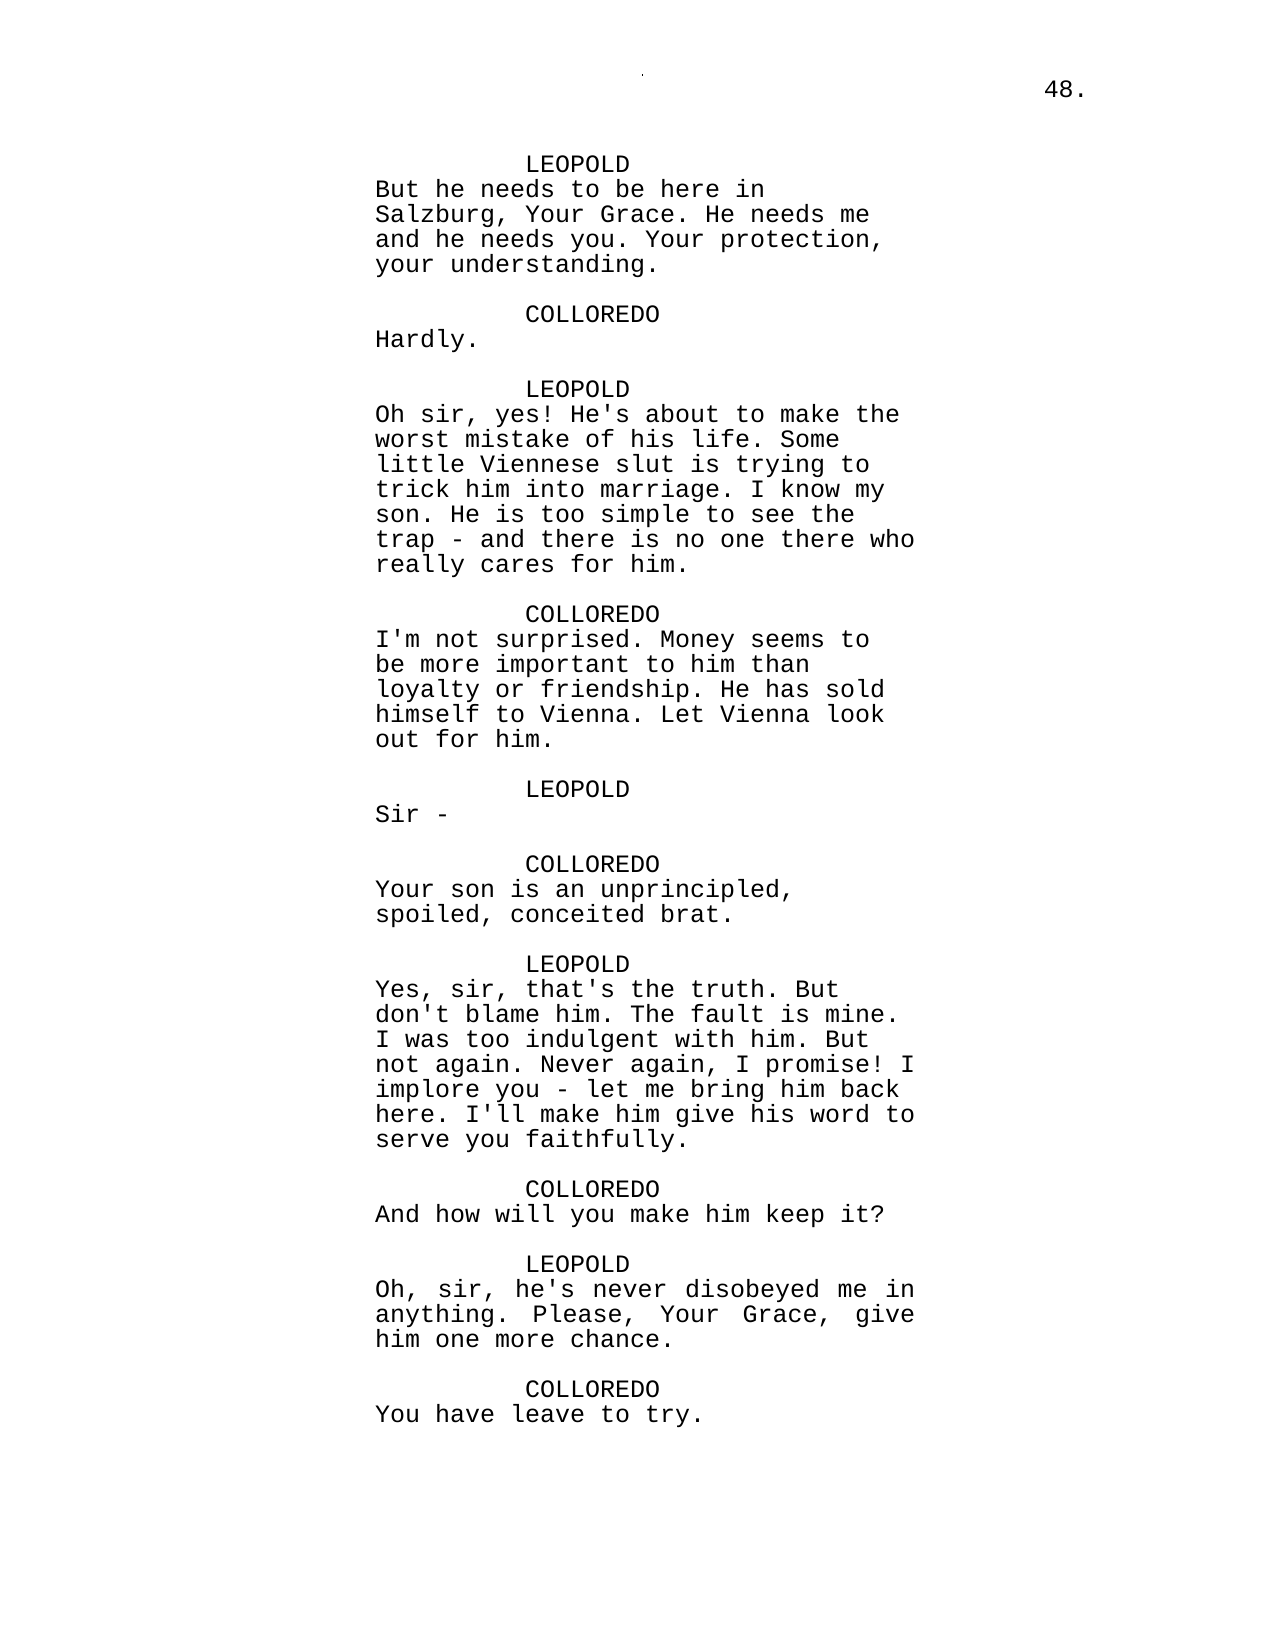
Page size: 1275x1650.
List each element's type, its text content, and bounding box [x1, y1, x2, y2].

text LEOPOLD [525, 152, 1098, 177]
text You have leave to try. [375, 1402, 1098, 1427]
text Sir - [375, 802, 456, 827]
text LEOPOLD [525, 377, 1098, 402]
text And how will you make him keep it? [375, 1202, 1098, 1227]
text Your son is an unprincipled, spoiled, conceited brat. [375, 877, 810, 927]
text I'm not surprised. Money seems to be more important to him than loyalty or friendship. He has sold himself to Vienna. Let Vienna look out for him. [375, 627, 900, 752]
text LEOPOLD [525, 1252, 1098, 1277]
text COLLOREDO [525, 1377, 1098, 1402]
text 48. [1044, 77, 1098, 102]
text COLLOREDO [525, 602, 1098, 627]
text LEOPOLD [525, 952, 1098, 977]
text Hardly. [375, 327, 486, 352]
text Oh sir, yes! He's about to make the worst mistake of his life. Some little Viennese slut is trying to trick him into marriage. I know my son. He is too simple to see the trap - and there is no one there who really cares for him. [375, 402, 915, 577]
text COLLOREDO [525, 1177, 1098, 1202]
text But he needs to be here in Salzburg, Your Grace. He needs me and he needs you. Your protection, your understanding. [375, 177, 900, 277]
text COLLOREDO [525, 302, 1098, 327]
text COLLOREDO [525, 852, 1098, 877]
text Yes, sir, that's the truth. But don't blame him. The fault is mine. I was too indulgent with him. But not again. Never again, I promise! I implore you - let me bring him back here. I'll make him give his word to serve you faithfully. [375, 977, 915, 1152]
text LEOPOLD [525, 777, 1098, 802]
text Oh, sir, he's never disobeyed me in anything. Please, Your Grace, give him one more chance. [375, 1277, 915, 1352]
